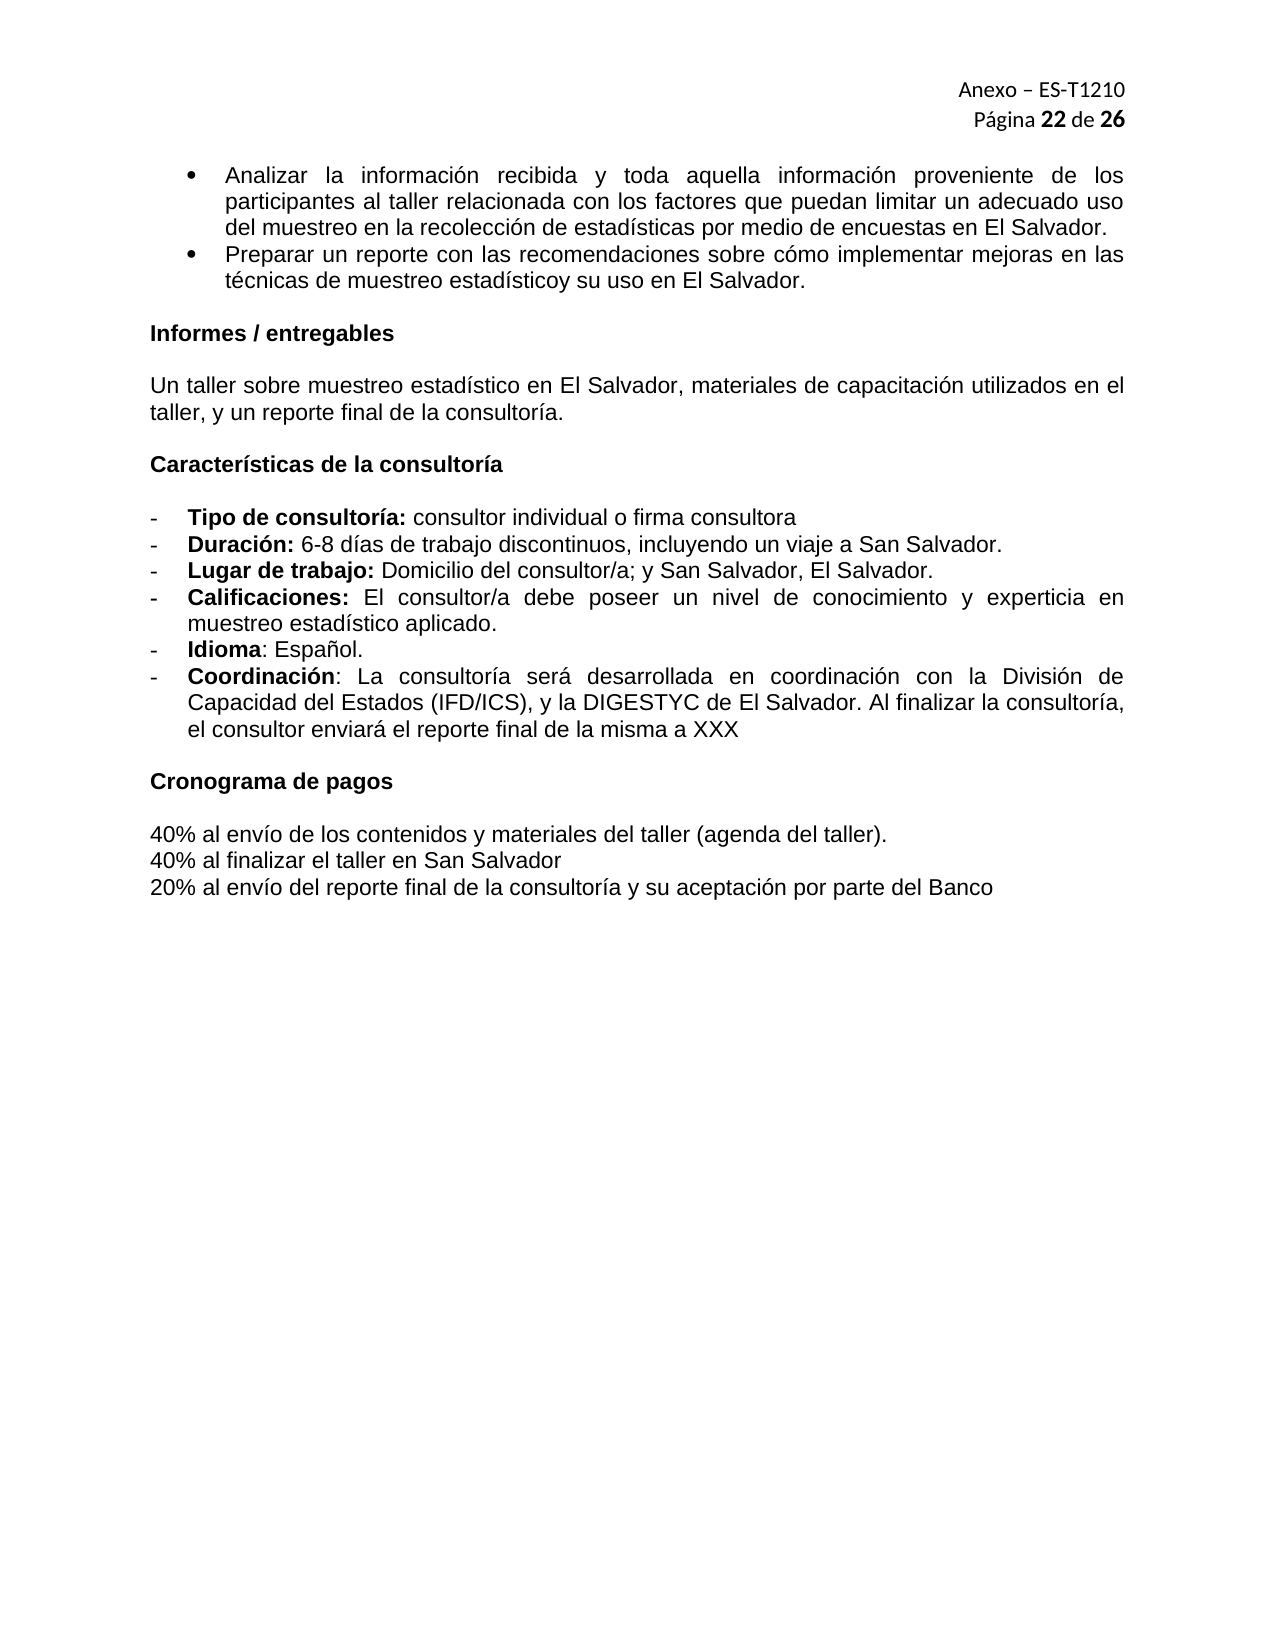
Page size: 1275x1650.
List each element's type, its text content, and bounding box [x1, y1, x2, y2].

list Coordinación: La consultoría será desarrollada en coordinación con la División de Capacidad del Estados (IFD/ICS), y la DIGESTYC de El Salvador. Al finalizar la consultoría, el consultor enviará el reporte final de la misma a XXX [150, 663, 1125, 742]
list Preparar un reporte con las recomendaciones sobre cómo implementar mejoras en las técnicas de muestreo estadísticoy su uso en El Salvador. [187, 241, 1125, 293]
text 20% al envío del reporte final de la consultoría y su aceptación por parte del Banco [150, 874, 1125, 900]
list Analizar la información recibida y toda aquella información proveniente de los participantes al taller relacionada con los factores que puedan limitar un adecuado uso del muestreo en la recolección de estadísticas por medio de encuestas en El Salvador. [187, 162, 1125, 241]
list Tipo de consultoría: consultor individual o firma consultora [150, 504, 1125, 531]
text Un taller sobre muestreo estadístico en El Salvador, materiales de capacitación utilizados en el taller, y un reporte final de la consultoría. [150, 372, 1125, 425]
text Características de la consultoría [150, 451, 1125, 478]
list Calificaciones: El consultor/a debe poseer un nivel de conocimiento y experticia en muestreo estadístico aplicado. [150, 583, 1125, 636]
text 40% al envío de los contenidos y materiales del taller (agenda del taller). [150, 821, 1125, 847]
list Duración: 6-8 días de trabajo discontinuos, incluyendo un viaje a San Salvador. [150, 531, 1125, 557]
list Lugar de trabajo: Domicilio del consultor/a; y San Salvador, El Salvador. [150, 557, 1125, 583]
text Informes / entregables [150, 320, 1125, 346]
text Cronograma de pagos [150, 768, 1125, 795]
text 40% al finalizar el taller en San Salvador [150, 847, 1125, 874]
list Idioma: Español. [150, 636, 1125, 663]
